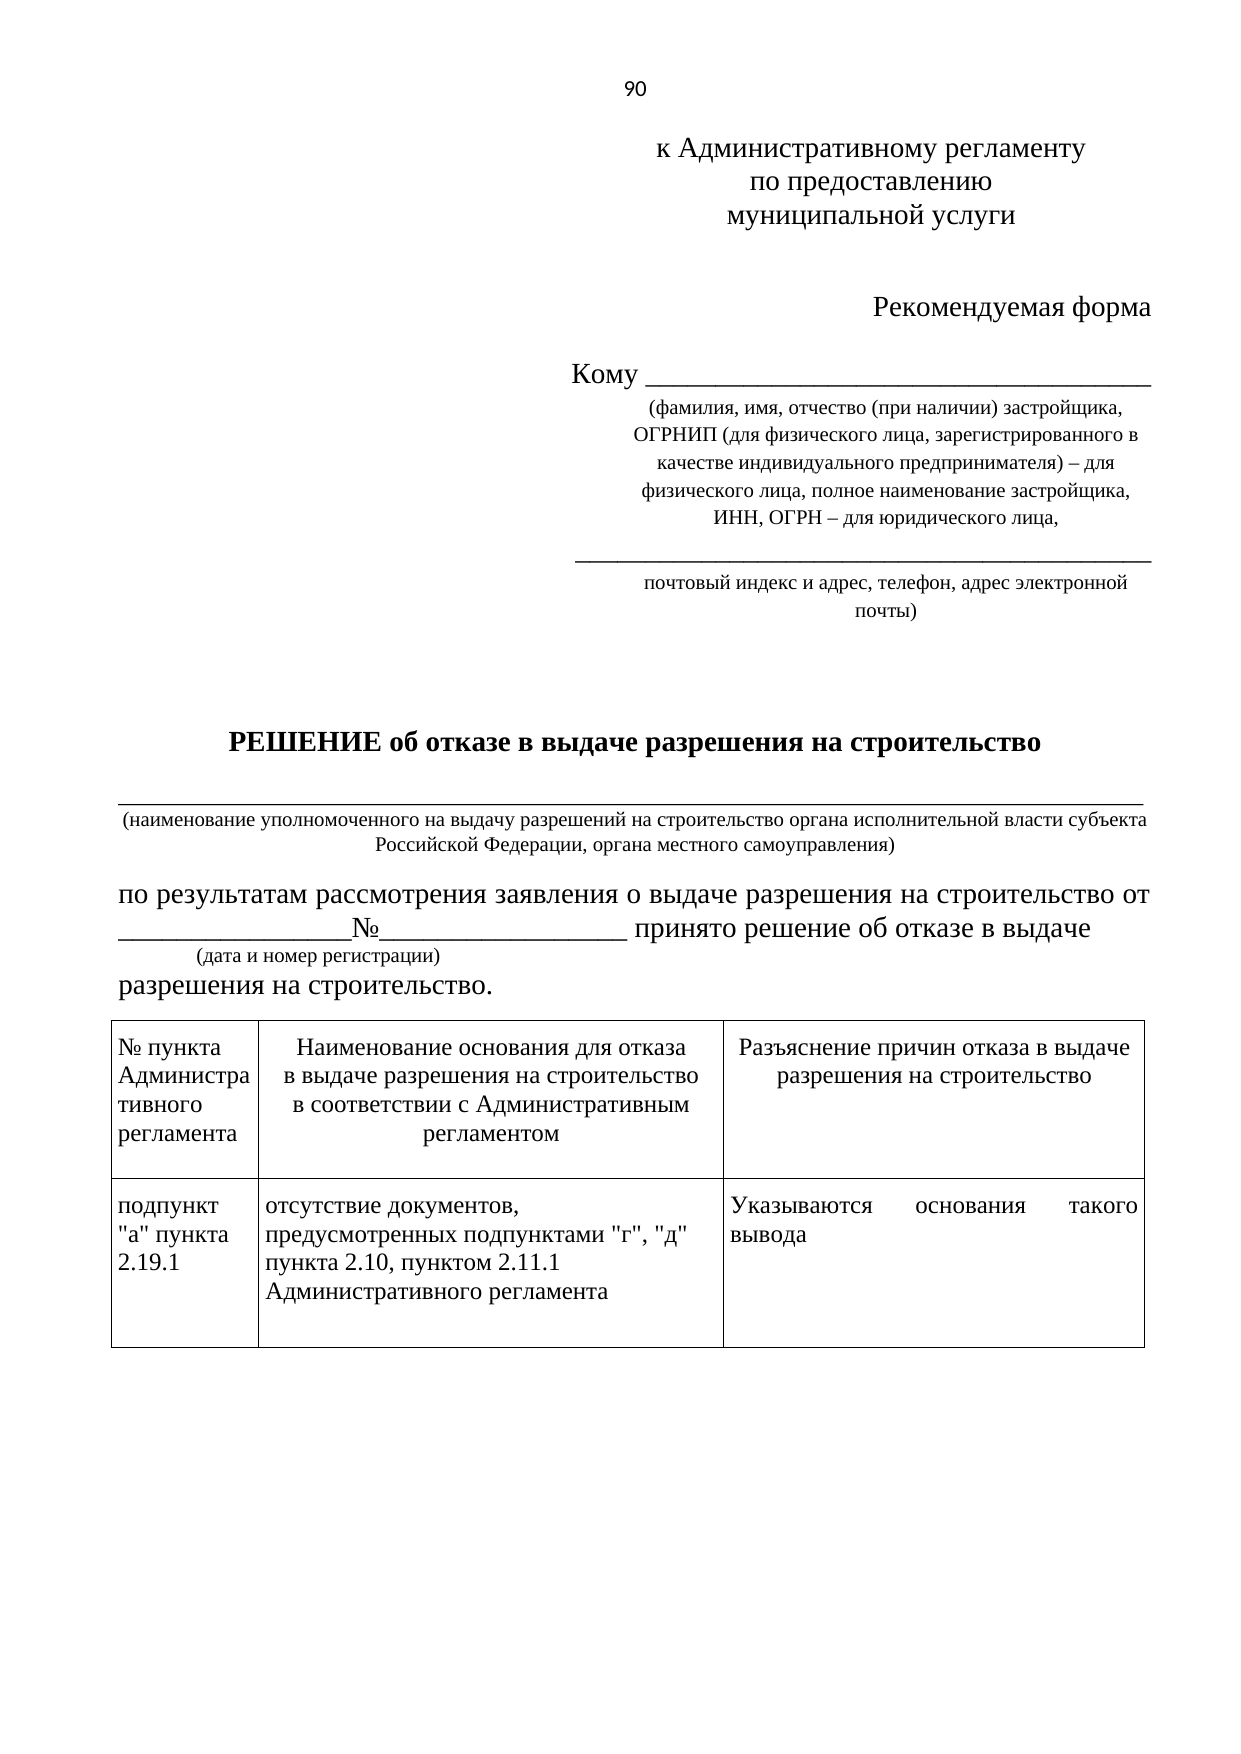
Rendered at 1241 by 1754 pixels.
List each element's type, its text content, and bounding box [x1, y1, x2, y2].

text Рекомендуемая форма [709, 289, 1152, 323]
text РЕШЕНИЕ об отказе в выдаче разрешения на строительство [118, 724, 1152, 758]
text (наименование уполномоченного на выдачу разрешений на строительство органа исполнительной власти субъекта Российской Федерации, органа местного самоуправления) [118, 807, 1152, 856]
table_cell подпункт "а" пункта 2.19.1 [112, 1179, 258, 1347]
text __________________________________________________________________________________ [118, 779, 1152, 807]
text по результатам рассмотрения заявления о выдаче разрешения на строительство от ________________№_________________ принято решение об отказе в выдаче [118, 876, 1152, 943]
text к Административному регламенту [591, 130, 1152, 163]
text муниципальной услуги [591, 197, 1152, 231]
table_header Разъяснение причин отказа в выдаче разрешения на строительство [724, 1021, 1144, 1178]
text разрешения на строительство. [118, 967, 1152, 1001]
text почтовый индекс и адрес, телефон, адрес электронной почты) [620, 570, 1152, 622]
text (дата и номер регистрации) [118, 943, 1152, 967]
text Кому ____________________________________ [118, 356, 1152, 390]
text по предоставлению [591, 163, 1152, 197]
table_header № пункта Административного регламента [112, 1021, 258, 1178]
table_cell отсутствие документов, предусмотренных подпунктами "г", "д" пункта 2.10, пунктом 2.11.1 Административного регламента [259, 1179, 723, 1347]
text (фамилия, имя, отчество (при наличии) застройщика, ОГРНИП (для физического лица, зарегистрированного в качестве индивидуального предпринимателя) – для физического лица, полное наименование застройщика, ИНН, ОГРН – для юридического лица, [620, 395, 1152, 529]
table_header Наименование основания для отказа в выдаче разрешения на строительство в соответствии с Административным регламентом [259, 1021, 723, 1178]
text _________________________________________ [118, 533, 1152, 565]
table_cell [724, 1179, 1144, 1347]
